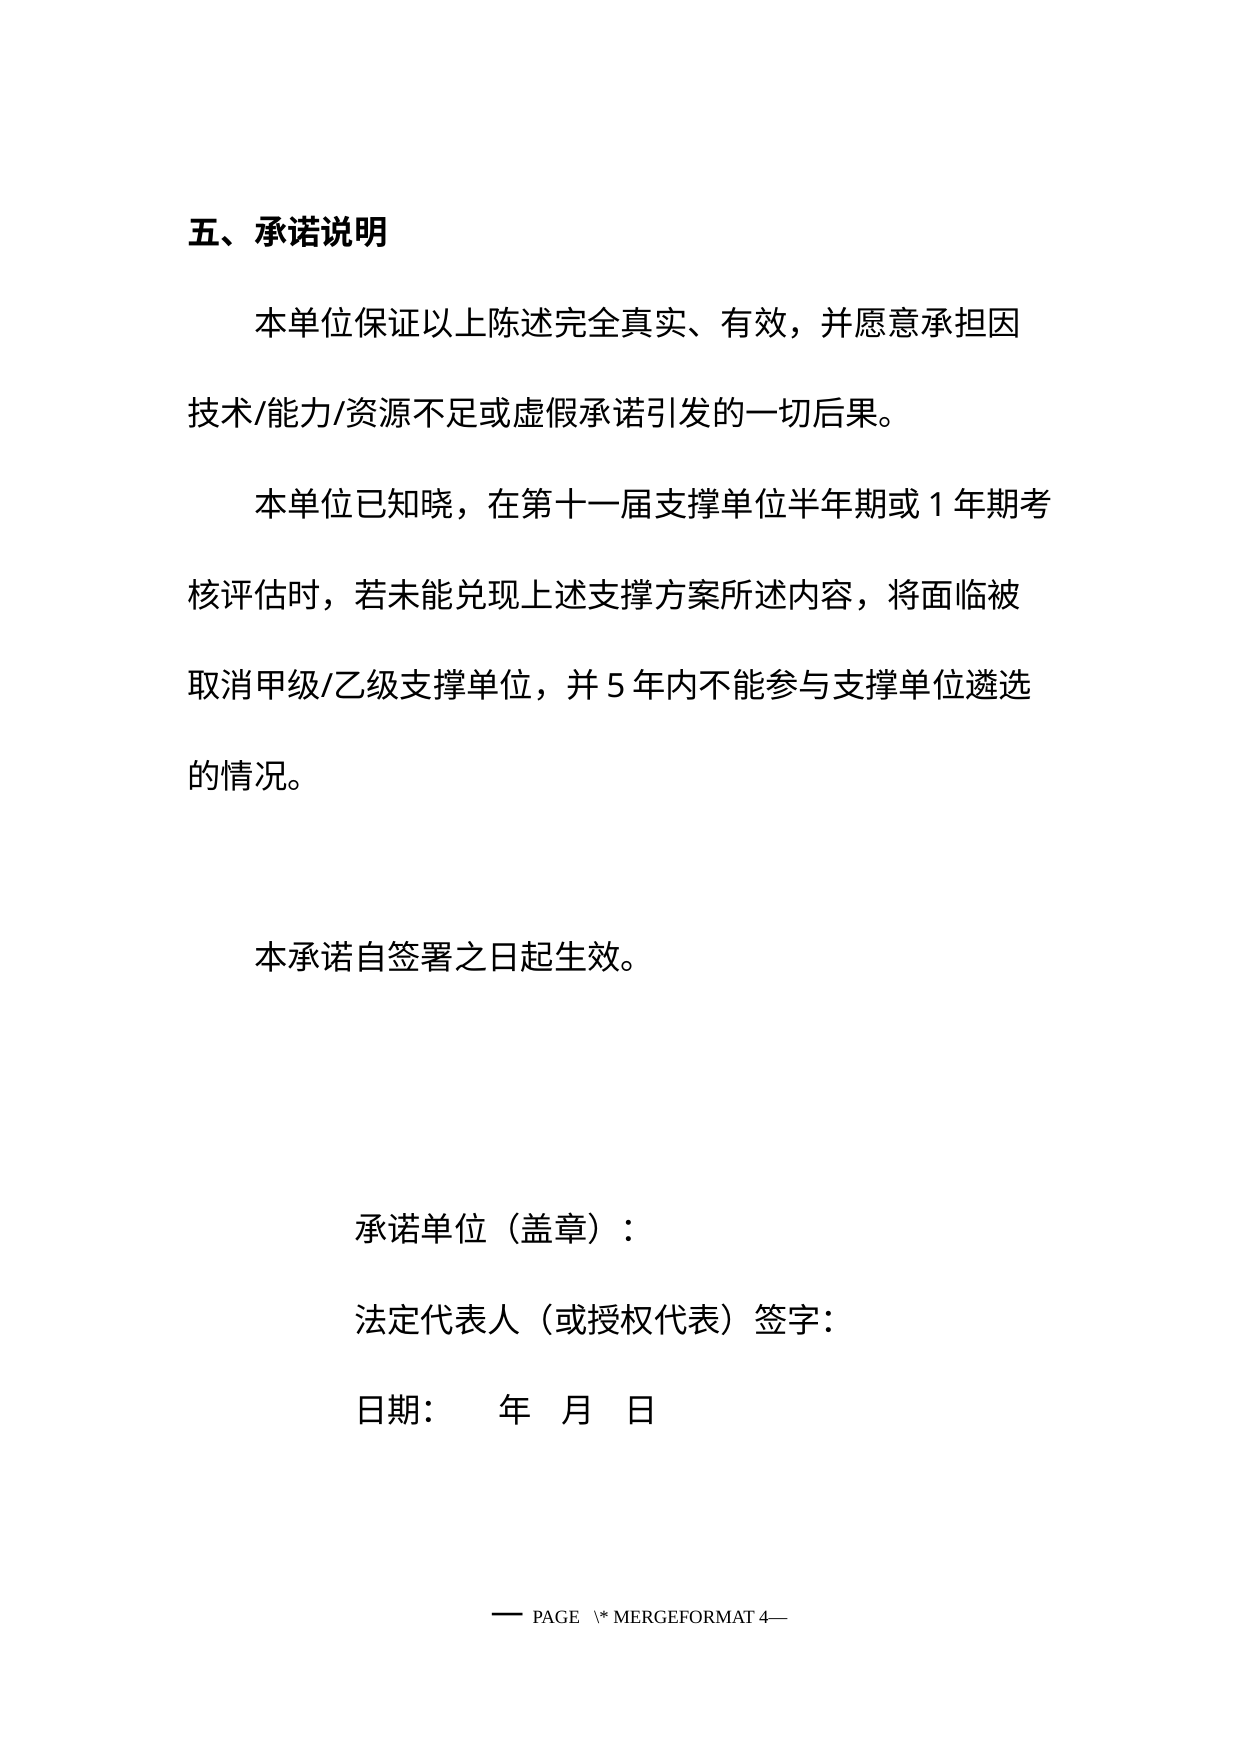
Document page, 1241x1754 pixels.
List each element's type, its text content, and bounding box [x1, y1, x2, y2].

text 法定代表人（或授权代表）签字： [354, 1272, 1053, 1363]
text 本单位已知晓，在第十一届支撑单位半年期或1年期考核评估时，若未能兑现上述支撑方案所述内容，将面临被取消甲级/乙级支撑单位，并5年内不能参与支撑单位遴选的情况。 [187, 457, 1053, 819]
title 五、承诺说明 [187, 185, 1053, 276]
text 本承诺自签署之日起生效。 [187, 910, 1053, 1001]
text 承诺单位（盖章）： [354, 1182, 1053, 1272]
text 本单位保证以上陈述完全真实、有效，并愿意承担因技术/能力/资源不足或虚假承诺引发的一切后果。 [187, 276, 1053, 457]
text 日期： 年 月 日 [354, 1363, 1053, 1454]
